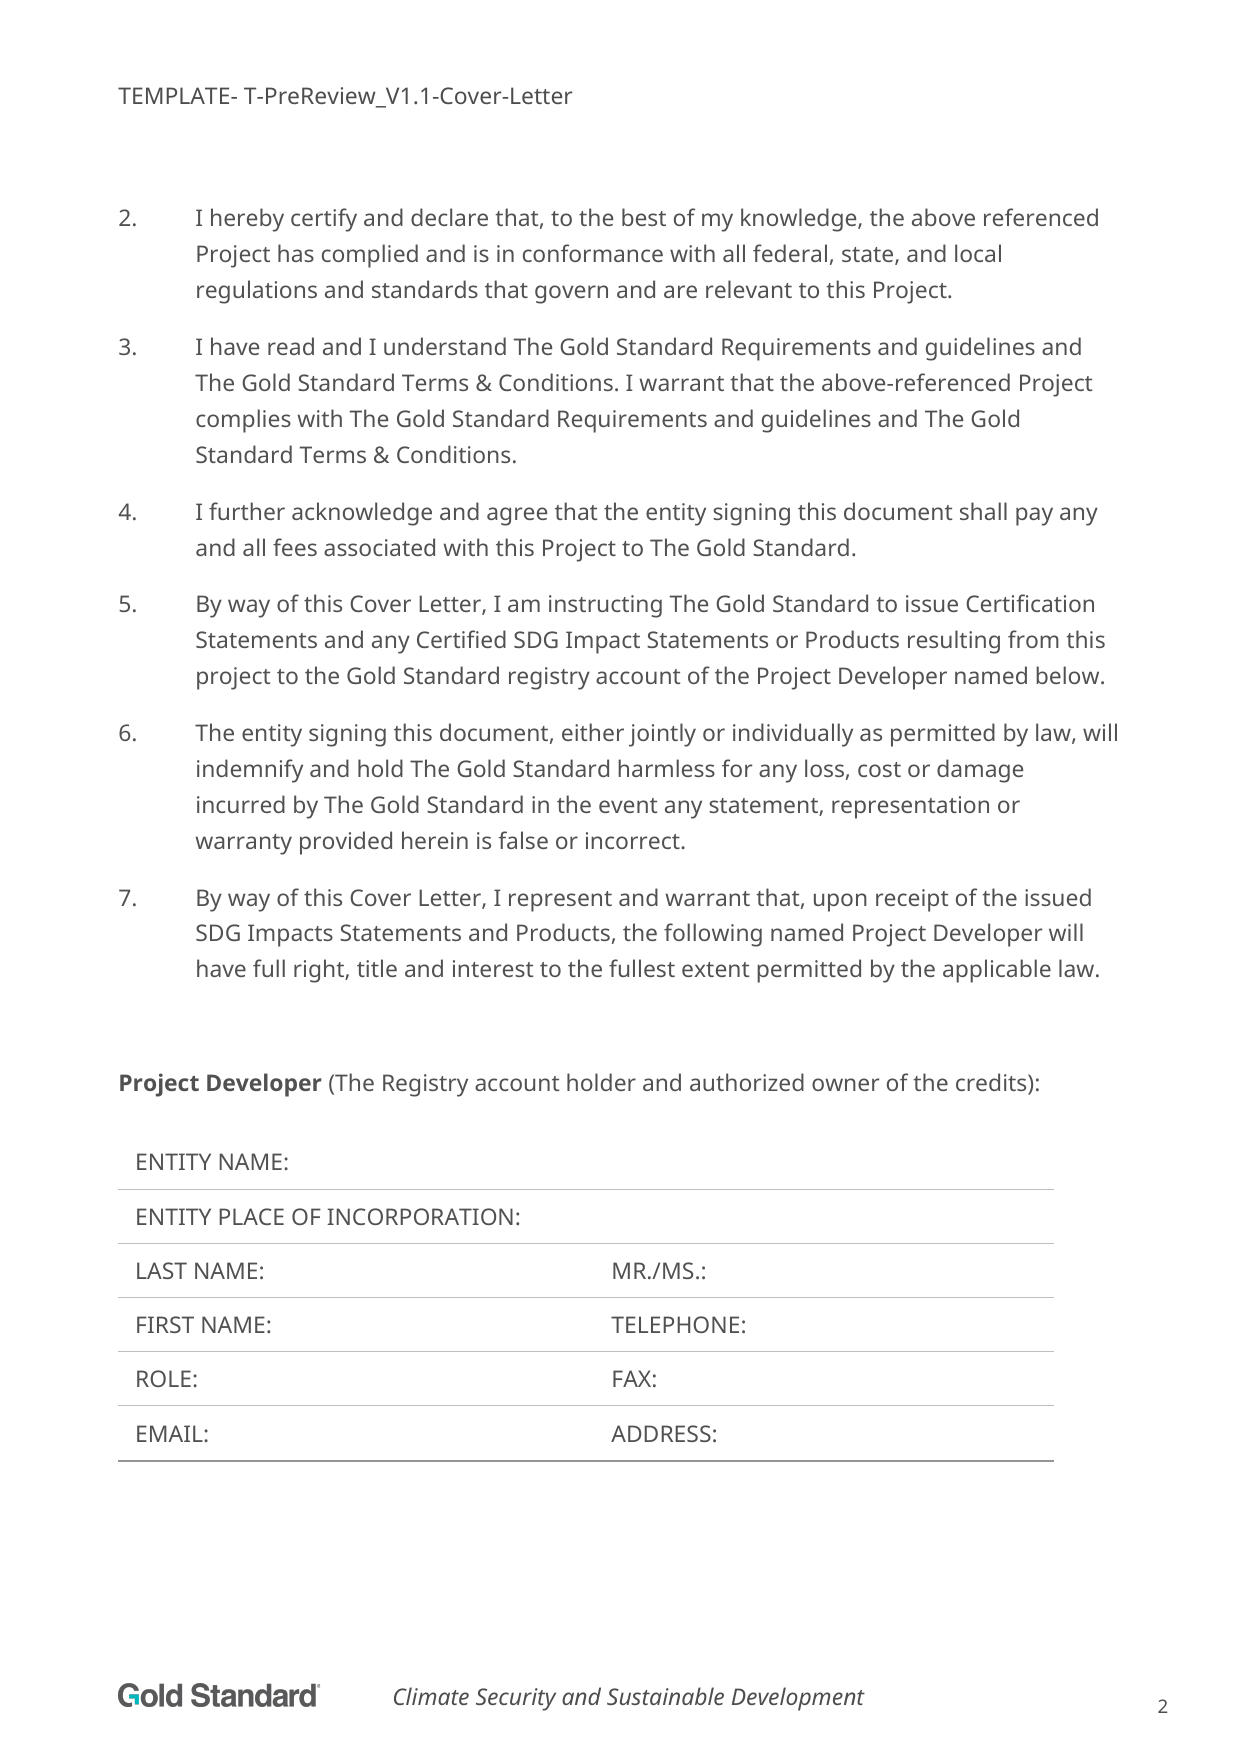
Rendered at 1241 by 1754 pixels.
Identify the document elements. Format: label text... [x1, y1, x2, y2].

list I hereby certify and declare that, to the best of my knowledge, the above referenced Project has complied and is in conformance with all federal, state, and local regulations and standards that govern and are relevant to this Project. [118, 202, 1122, 305]
table_header ENTITY NAME: [118, 1135, 1054, 1189]
table_cell TELEPHONE: [594, 1298, 1054, 1351]
table_cell EMAIL: [118, 1406, 594, 1459]
list I further acknowledge and agree that the entity signing this document shall pay any and all fees associated with this Project to The Gold Standard. [118, 496, 1122, 563]
table_cell ENTITY PLACE OF INCORPORATION: [118, 1190, 1054, 1243]
list By way of this Cover Letter, I am instructing The Gold Standard to issue Certification Statements and any Certified SDG Impact Statements or Products resulting from this project to the Gold Standard registry account of the Project Developer named below. [118, 588, 1122, 691]
list I have read and I understand The Gold Standard Requirements and guidelines and The Gold Standard Terms & Conditions. I warrant that the above-referenced Project complies with The Gold Standard Requirements and guidelines and The Gold Standard Terms & Conditions. [118, 331, 1122, 470]
text Project Developer (The Registry account holder and authorized owner of the credits): [118, 1067, 1122, 1098]
table_cell ROLE: [118, 1352, 594, 1405]
table_cell MR./MS.: [594, 1244, 1054, 1297]
table_cell FIRST NAME: [118, 1298, 594, 1351]
table_cell ADDRESS: [594, 1406, 1054, 1459]
list The entity signing this document, either jointly or individually as permitted by law, will indemnify and hold The Gold Standard harmless for any loss, cost or damage incurred by The Gold Standard in the event any statement, representation or warranty provided herein is false or incorrect. [118, 717, 1122, 856]
table_cell FAX: [594, 1352, 1054, 1405]
list By way of this Cover Letter, I represent and warrant that, upon receipt of the issued SDG Impacts Statements and Products, the following named Project Developer will have full right, title and interest to the fullest extent permitted by the applicable law. [118, 881, 1122, 984]
table_cell LAST NAME: [118, 1244, 594, 1297]
